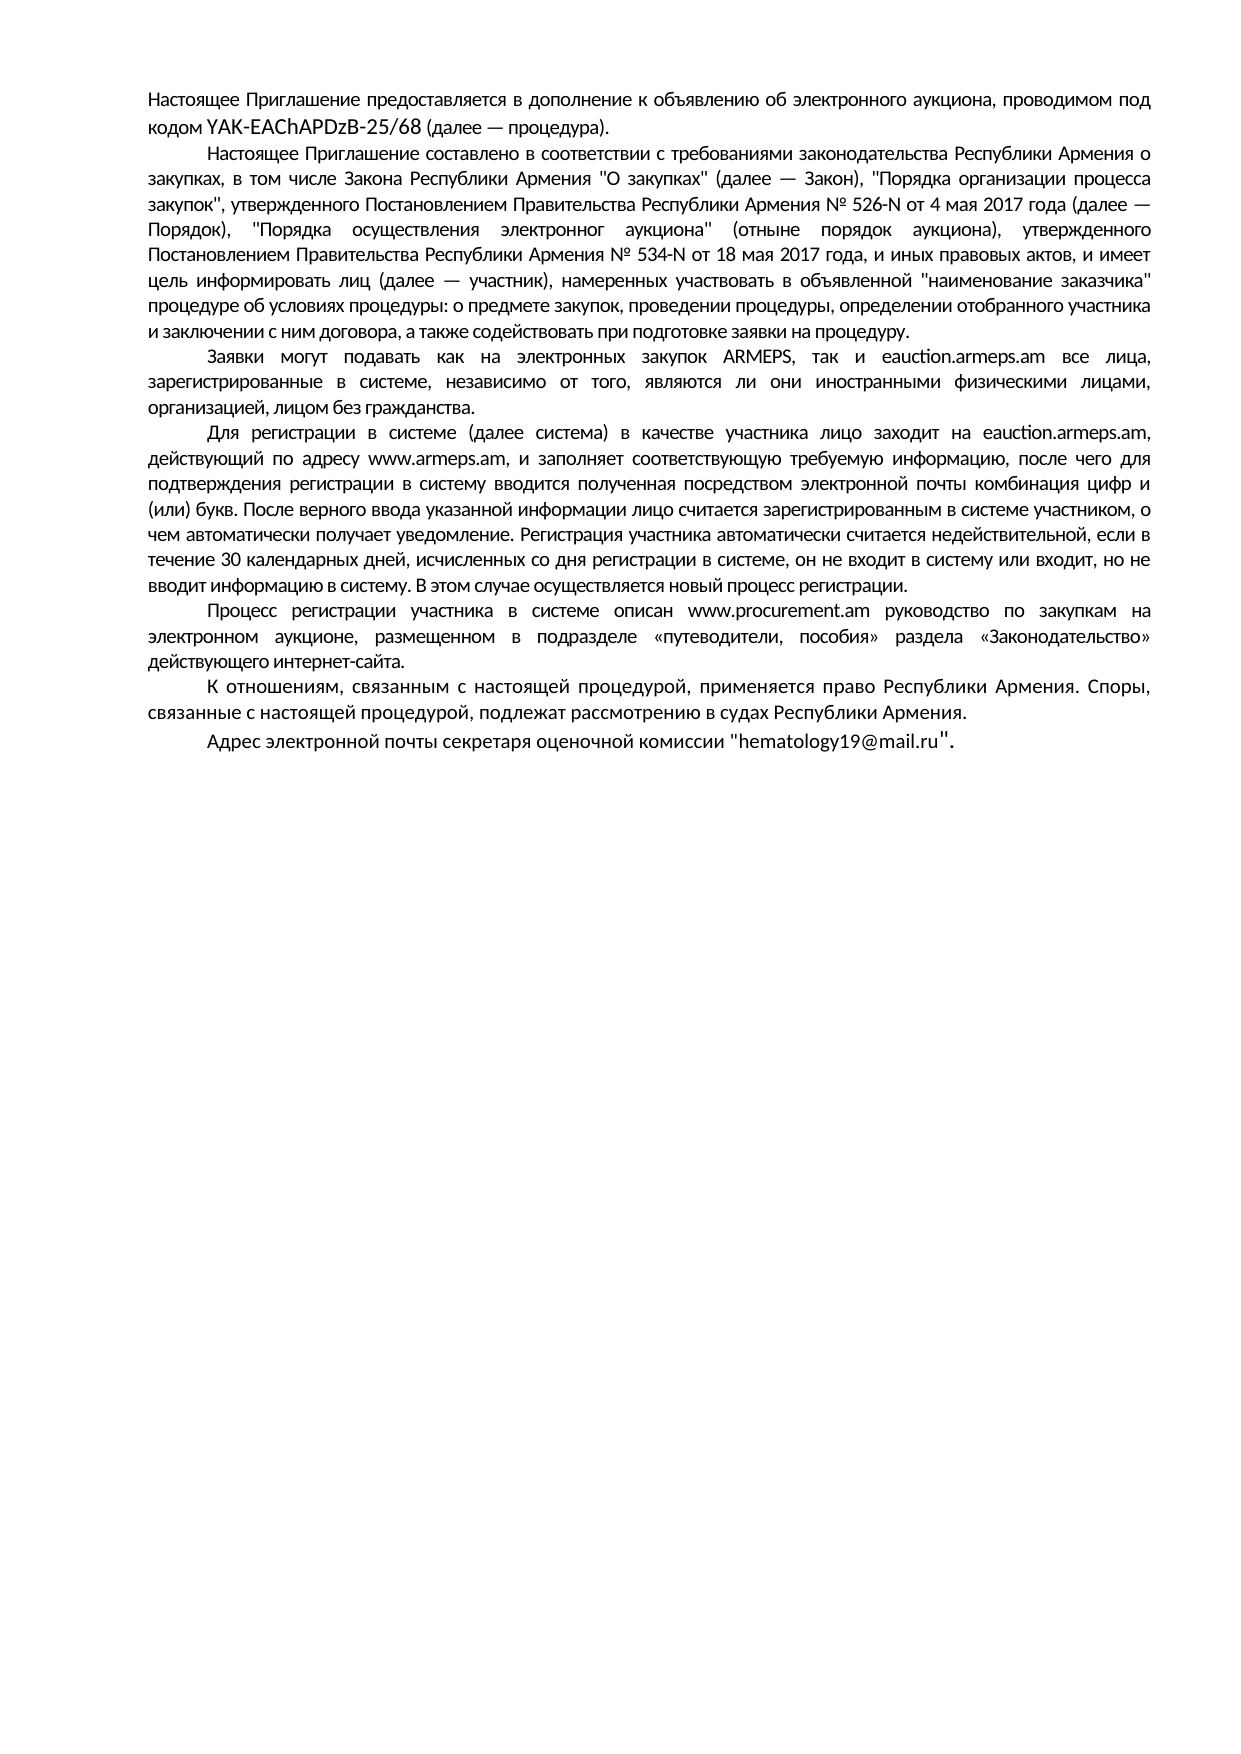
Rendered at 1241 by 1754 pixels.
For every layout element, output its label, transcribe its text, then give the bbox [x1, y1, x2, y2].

text Заявки могут подавать как на электронных закупок ARMEPS, так и eauction.armeps.am все лица, зарегистрированные в системе, независимо от того, являются ли они иностранными физическими лицами, организацией, лицом без гражданства. [148, 343, 1152, 419]
text Процесс регистрации участника в системе описан www.procurement.am руководство по закупкам на электронном аукционе, размещенном в подразделе «путеводители, пособия» раздела «Законодательство» действующего интернет-сайта. [148, 597, 1152, 674]
text Настоящее Приглашение составлено в соответствии с требованиями законодательства Республики Армения о закупках, в том числе Закона Республики Армения "О закупках" (далее — Закон), "Порядка организации процесса закупок", утвержденного Постановлением Правительства Республики Армения № 526-N от 4 мая 2017 года (далее — Порядок), "Порядка осуществления электронног аукциона" (отныне порядок аукциона), утвержденного Постановлением Правительства Республики Армения № 534-N от 18 мая 2017 года, и иных правовых актов, и имеет цель информировать лиц (далее — участник), намеренных участвовать в объявленной "наименование заказчика" процедуре об условиях процедуры: о предмете закупок, проведении процедуры, определении отобранного участника и заключении с ним договора, а также содействовать при подготовке заявки на процедуру. [148, 140, 1152, 343]
text К отношениям, связанным с настоящей процедурой, применяется право Республики Армения. Споры, связанные с настоящей процедурой, подлежат рассмотрению в судах Республики Армения. [148, 674, 1152, 724]
text Для регистрации в системе (далее система) в качестве участника лицо заходит на eauction.armeps.am, действующий по адресу www.armeps.am, и заполняет соответствующую требуемую информацию, после чего для подтверждения регистрации в систему вводится полученная посредством электронной почты комбинация цифр и (или) букв. После верного ввода указанной информации лицо считается зарегистрированным в системе участником, о чем автоматически получает уведомление. Регистрация участника автоматически считается недействительной, если в течение 30 календарных дней, исчисленных со дня регистрации в системе, он не входит в систему или входит, но не вводит информацию в систему. В этом случае осуществляется новый процесс регистрации. [148, 419, 1152, 597]
text Адрес электронной почты секретаря оценочной комиссии "hematology19@mail.ru". [148, 724, 1152, 755]
text Настоящее Приглашение предоставляется в дополнение к объявлению об электронного аукциона, проводимом под кодом YAK-EAChAPDzB-25/68 (далее — процедура). [148, 86, 1152, 140]
